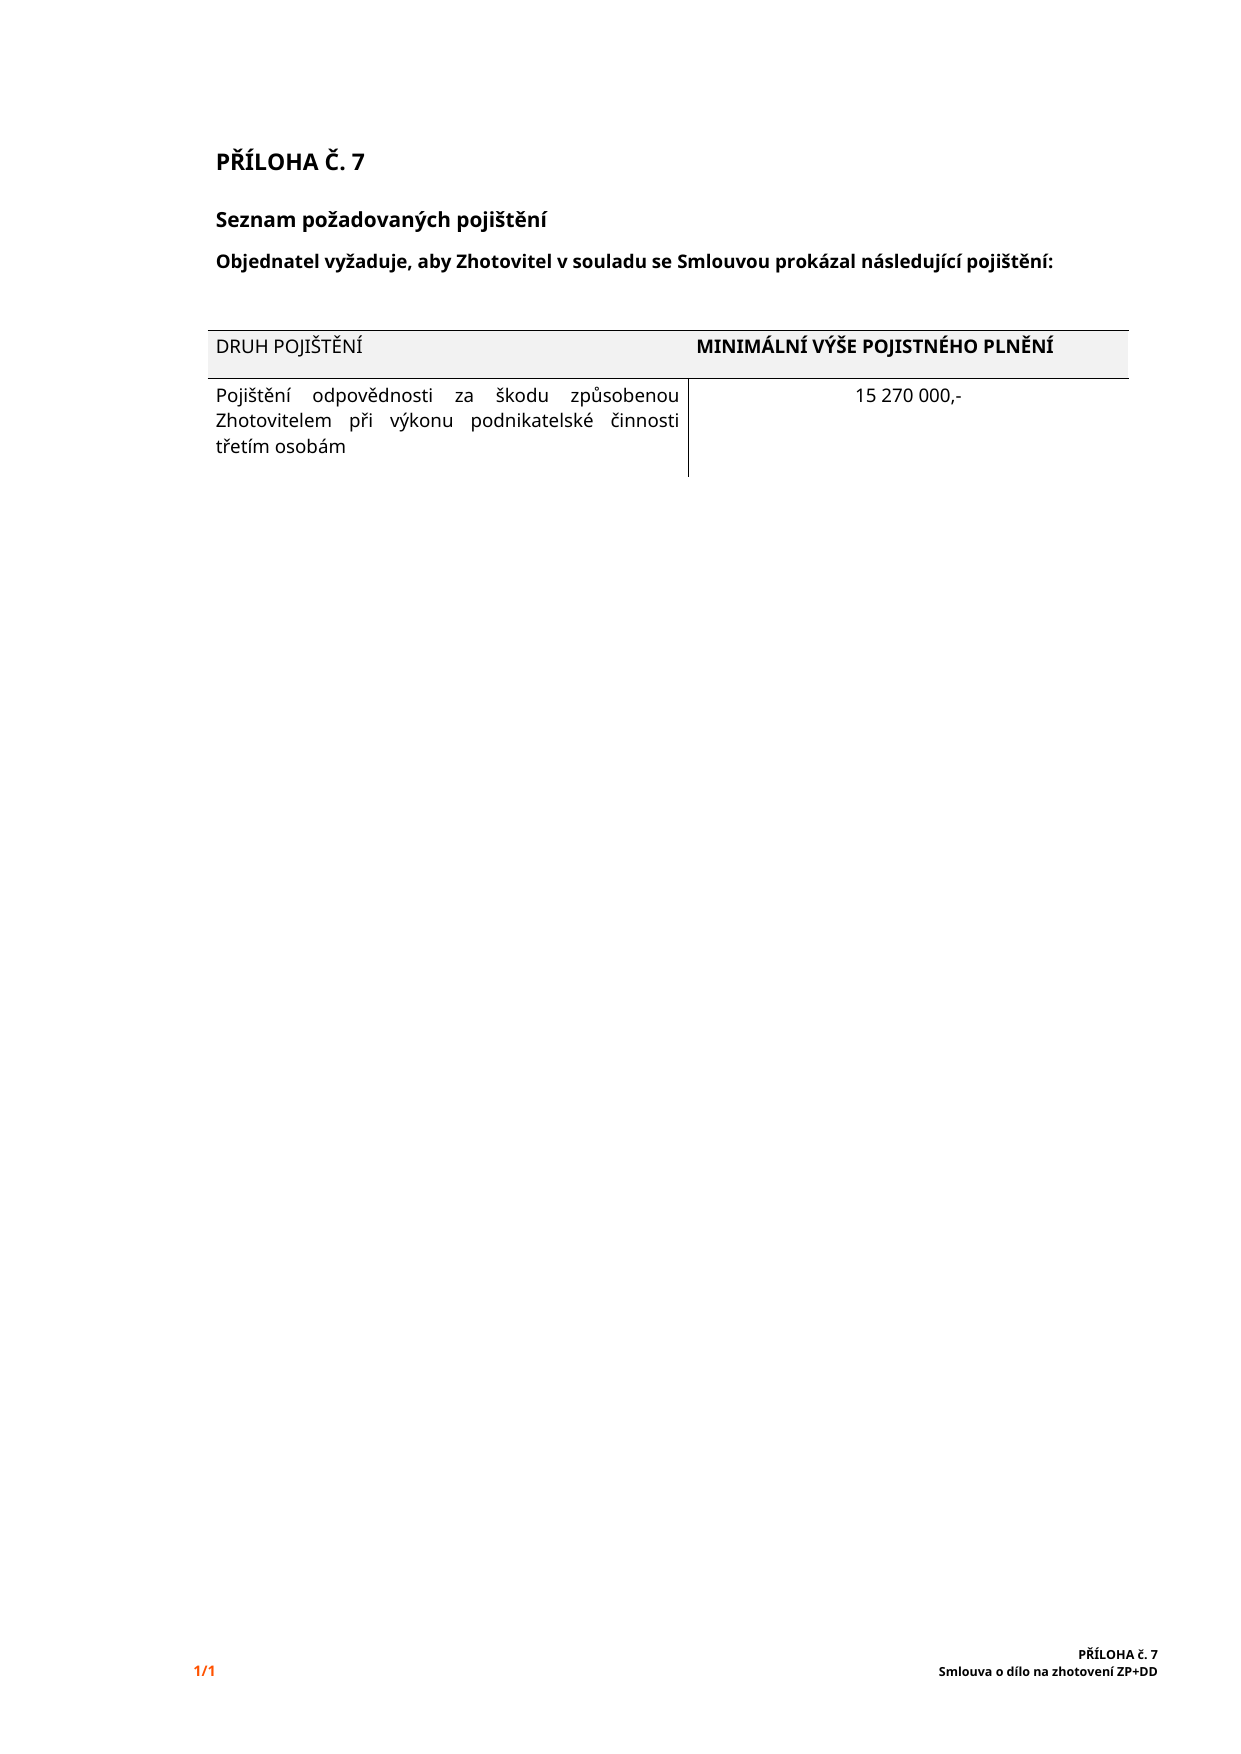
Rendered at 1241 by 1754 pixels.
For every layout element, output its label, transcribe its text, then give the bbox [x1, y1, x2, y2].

text Příloha č. 7 [216, 146, 1122, 177]
text Objednatel vyžaduje, aby Zhotovitel v souladu se Smlouvou prokázal následující pojištění: [216, 249, 1122, 274]
text Seznam požadovaných pojištění [216, 205, 1122, 233]
table_header MINIMÁLNÍ VÝŠE POJISTNÉHO PLNĚNÍ [688, 331, 1128, 378]
table_header DRUH POJIŠTĚNÍ [208, 331, 688, 378]
table_cell 15 270 000,- [689, 379, 1128, 477]
table_cell Pojištění odpovědnosti za škodu způsobenou Zhotovitelem při výkonu podnikatelské činnosti třetím osobám [208, 379, 688, 477]
